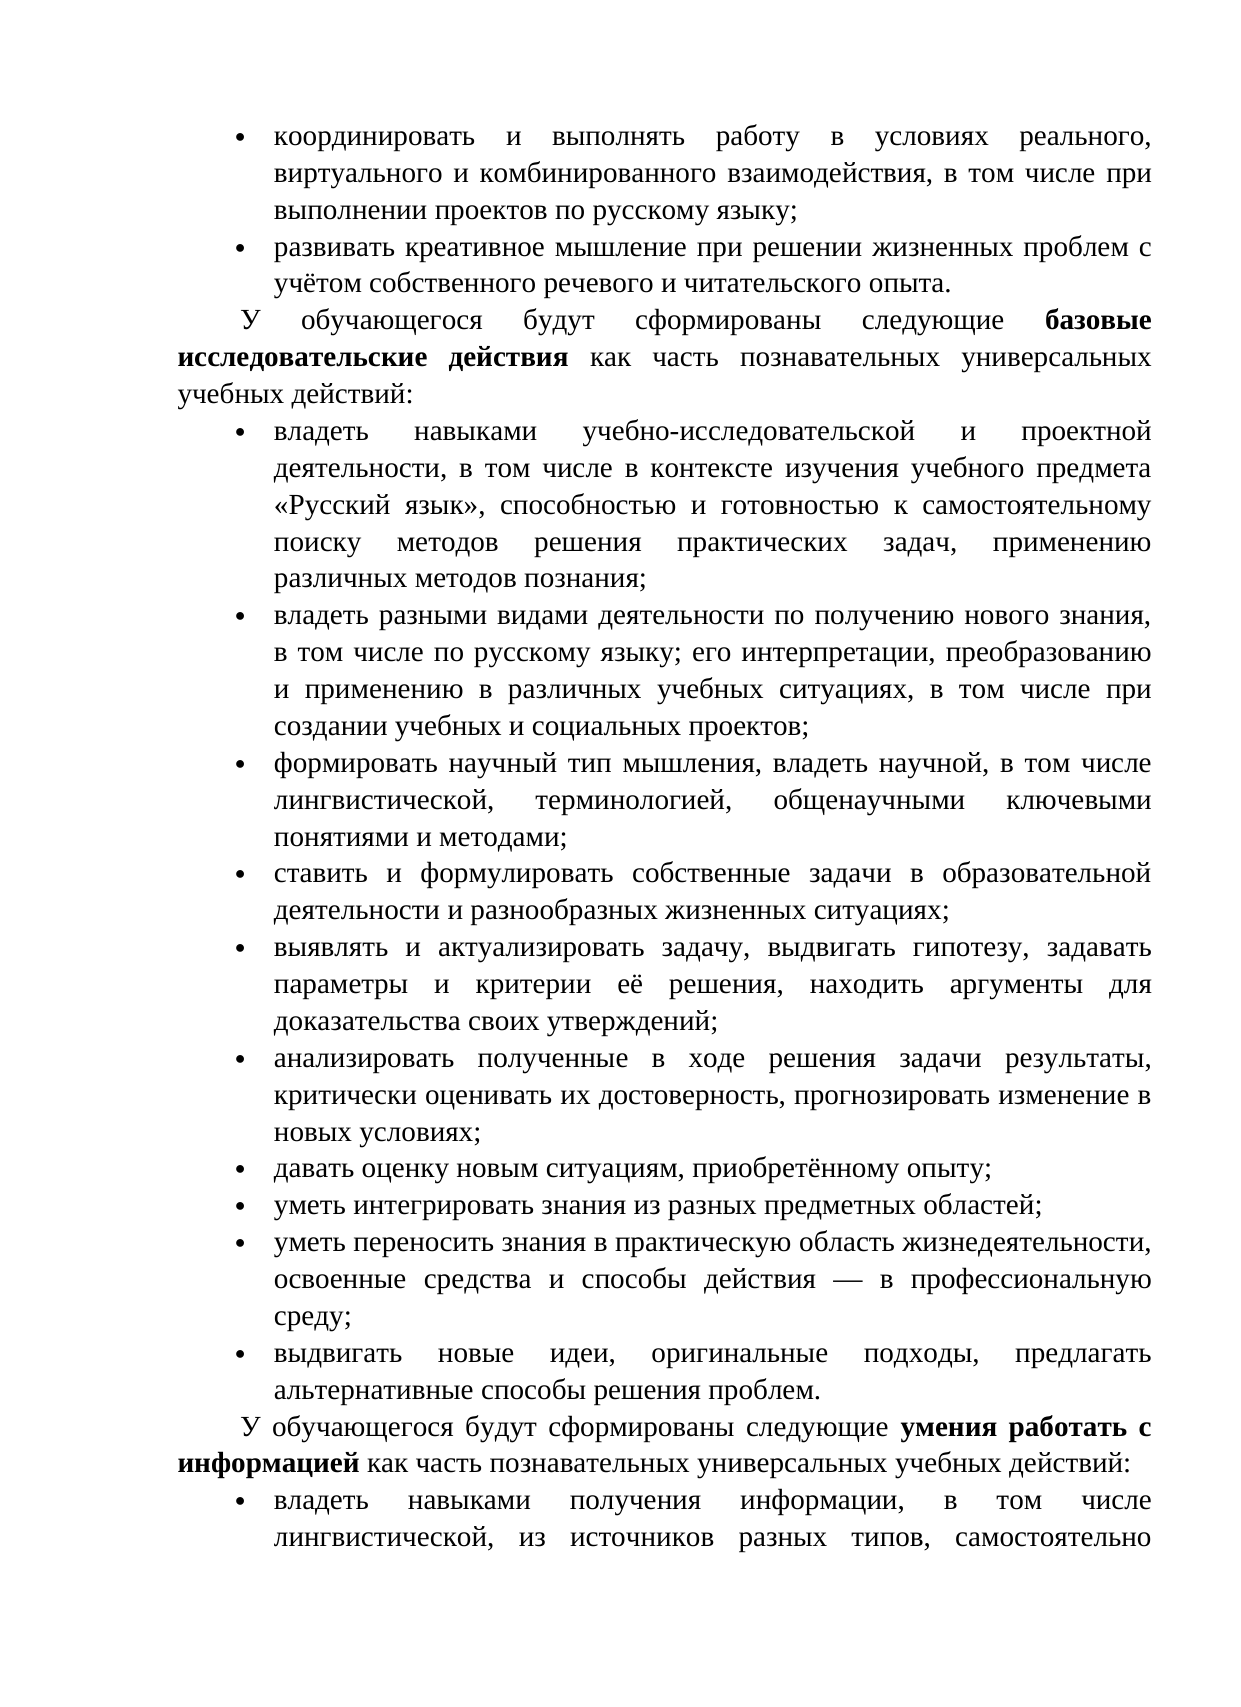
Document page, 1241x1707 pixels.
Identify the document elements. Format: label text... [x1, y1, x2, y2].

list анализировать полученные в ходе решения задачи результаты, критически оценивать их достоверность, прогнозировать изменение в новых условиях; [236, 1040, 1152, 1147]
list формировать научный тип мышления, владеть научной, в том числе лингвистической, терминологией, общенаучными ключевыми понятиями и методами; [236, 745, 1152, 852]
list уметь интегрировать знания из разных предметных областей; [236, 1187, 1152, 1221]
list выявлять и актуализировать задачу, выдвигать гипотезу, задавать параметры и критерии её решения, находить аргументы для доказательства своих утверждений; [236, 929, 1152, 1037]
list ставить и формулировать собственные задачи в образовательной деятельности и разнообразных жизненных ситуациях; [236, 856, 1152, 926]
list владеть навыками учебно-исследовательской и проектной деятельности, в том числе в контексте изучения учебного предмета «Русский язык», способностью и готовностью к самостоятельному поиску методов решения практических задач, применению различных методов познания; [236, 413, 1152, 594]
list координировать и выполнять работу в условиях реального, виртуального и комбинированного взаимодействия, в том числе при выполнении проектов по русскому языку; [236, 118, 1152, 225]
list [236, 1482, 1152, 1553]
text У обучающегося будут сформированы следующие базовые исследовательские действия как часть познавательных универсальных учебных действий: [177, 302, 1152, 410]
list владеть разными видами деятельности по получению нового знания, в том числе по русскому языку; его интерпретации, преобразованию и применению в различных учебных ситуациях, в том числе при создании учебных и социальных проектов; [236, 597, 1152, 742]
list уметь переносить знания в практическую область жизнедеятельности, освоенные средства и способы действия — в профессиональную среду; [236, 1224, 1152, 1332]
list развивать креативное мышление при решении жизненных проблем с учётом собственного речевого и читательского опыта. [236, 229, 1152, 299]
list выдвигать новые идеи, оригинальные подходы, предлагать альтернативные способы решения проблем. [236, 1335, 1152, 1405]
list давать оценку новым ситуациям, приобретённому опыту; [236, 1151, 1152, 1184]
text У обучающегося будут сформированы следующие умения работать с информацией как часть познавательных универсальных учебных действий: [177, 1409, 1152, 1479]
